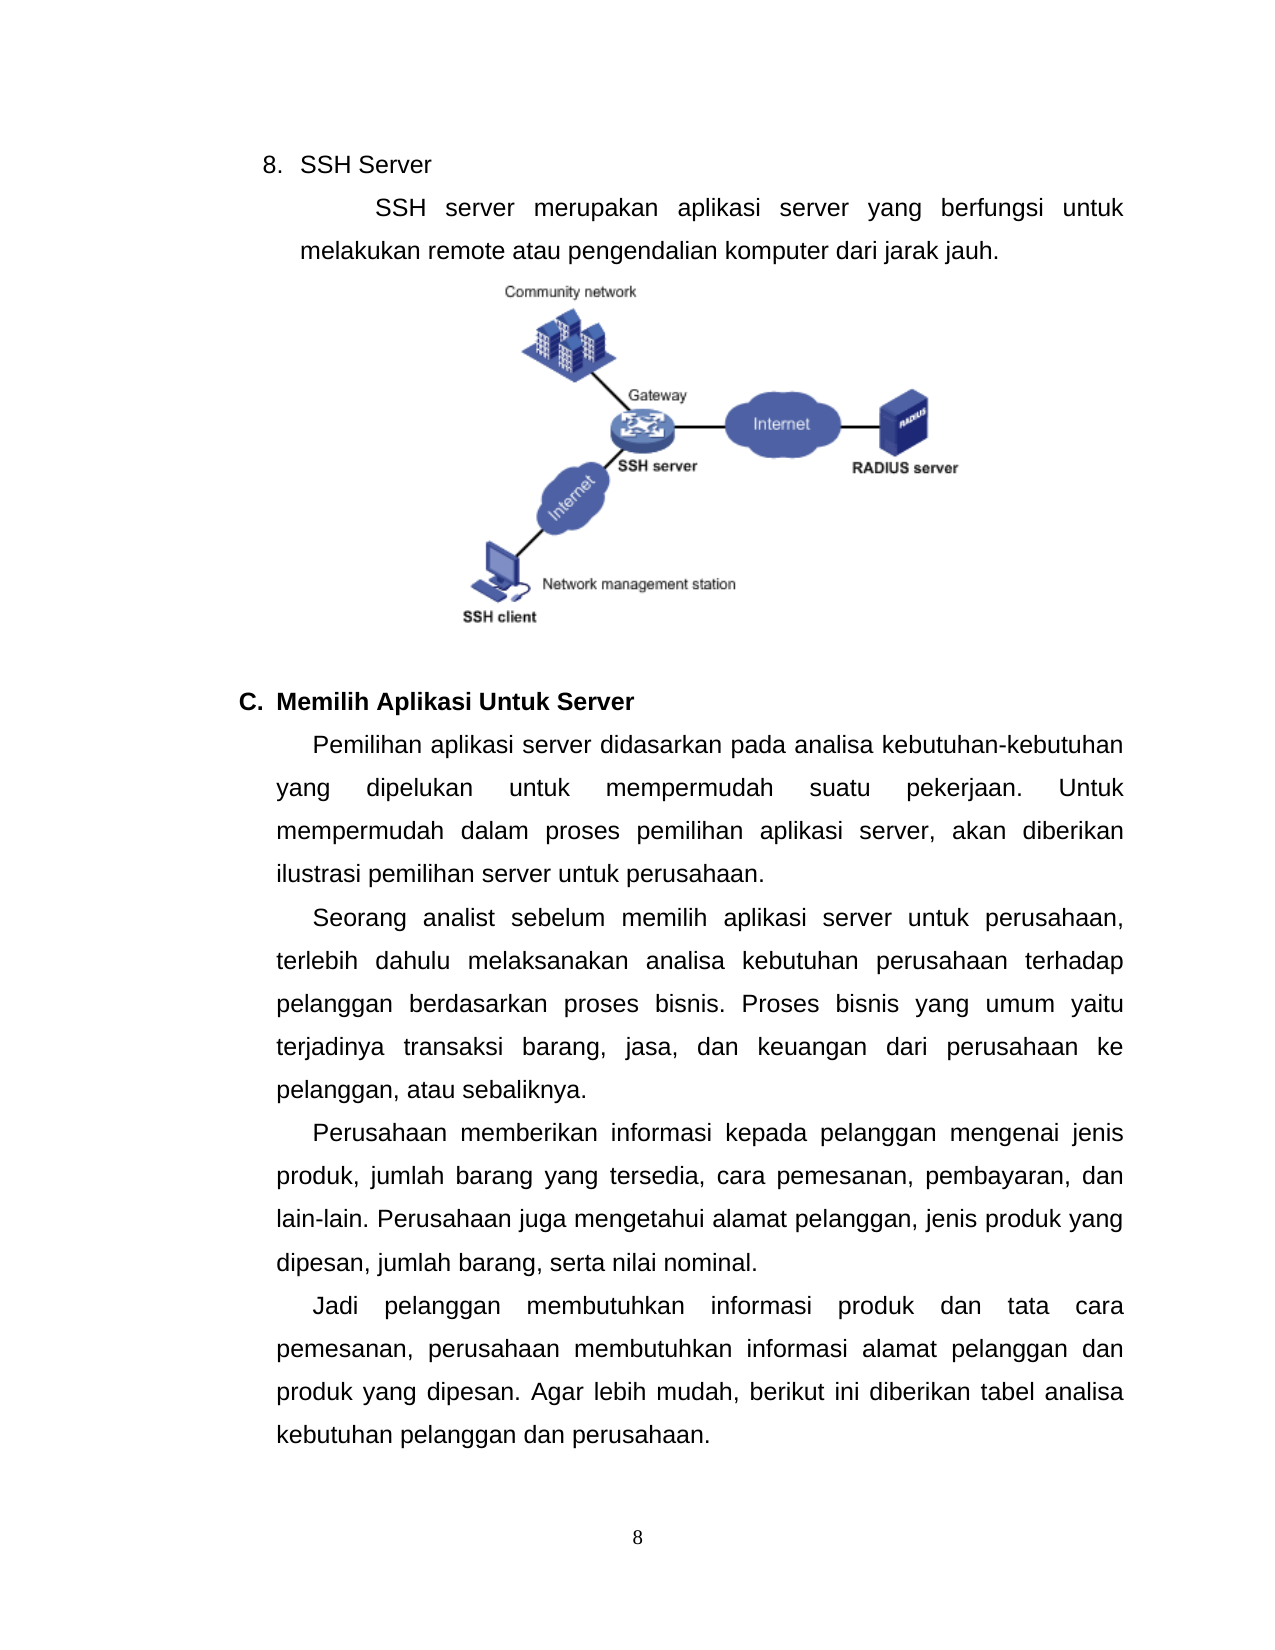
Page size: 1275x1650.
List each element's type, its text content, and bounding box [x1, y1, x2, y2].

list SSH Server [262, 150, 1125, 179]
list Seorang analist sebelum memilih aplikasi server untuk perusahaan, terlebih dahulu melaksanakan analisa kebutuhan perusahaan terhadap pelanggan berdasarkan proses bisnis. Proses bisnis yang umum yaitu terjadinya transaksi barang, jasa, dan keuangan dari perusahaan ke pelanggan, atau sebaliknya. [276, 902, 1125, 1104]
list Perusahaan memberikan informasi kepada pelanggan mengenai jenis produk, jumlah barang yang tersedia, cara pemesanan, pembayaran, dan lain-lain. Perusahaan juga mengetahui alamat pelanggan, jenis produk yang dipesan, jumlah barang, serta nilai nominal. [276, 1118, 1125, 1276]
list Pemilihan aplikasi server didasarkan pada analisa kebutuhan-kebutuhan yang dipelukan untuk mempermudah suatu pekerjaan. Untuk mempermudah dalam proses pemilihan aplikasi server, akan diberikan ilustrasi pemilihan server untuk perusahaan. [276, 730, 1125, 888]
list Memilih Aplikasi Untuk Server [239, 687, 1125, 716]
list Jadi pelanggan membutuhkan informasi produk dan tata cara pemesanan, perusahaan membutuhkan informasi alamat pelanggan dan produk yang dipesan. Agar lebih mudah, berikut ini diberikan tabel analisa kebutuhan pelanggan dan perusahaan. [276, 1291, 1125, 1449]
list SSH server merupakan aplikasi server yang berfungsi untuk melakukan remote atau pengendalian komputer dari jarak jauh. [300, 193, 1125, 265]
picture [461, 279, 962, 630]
